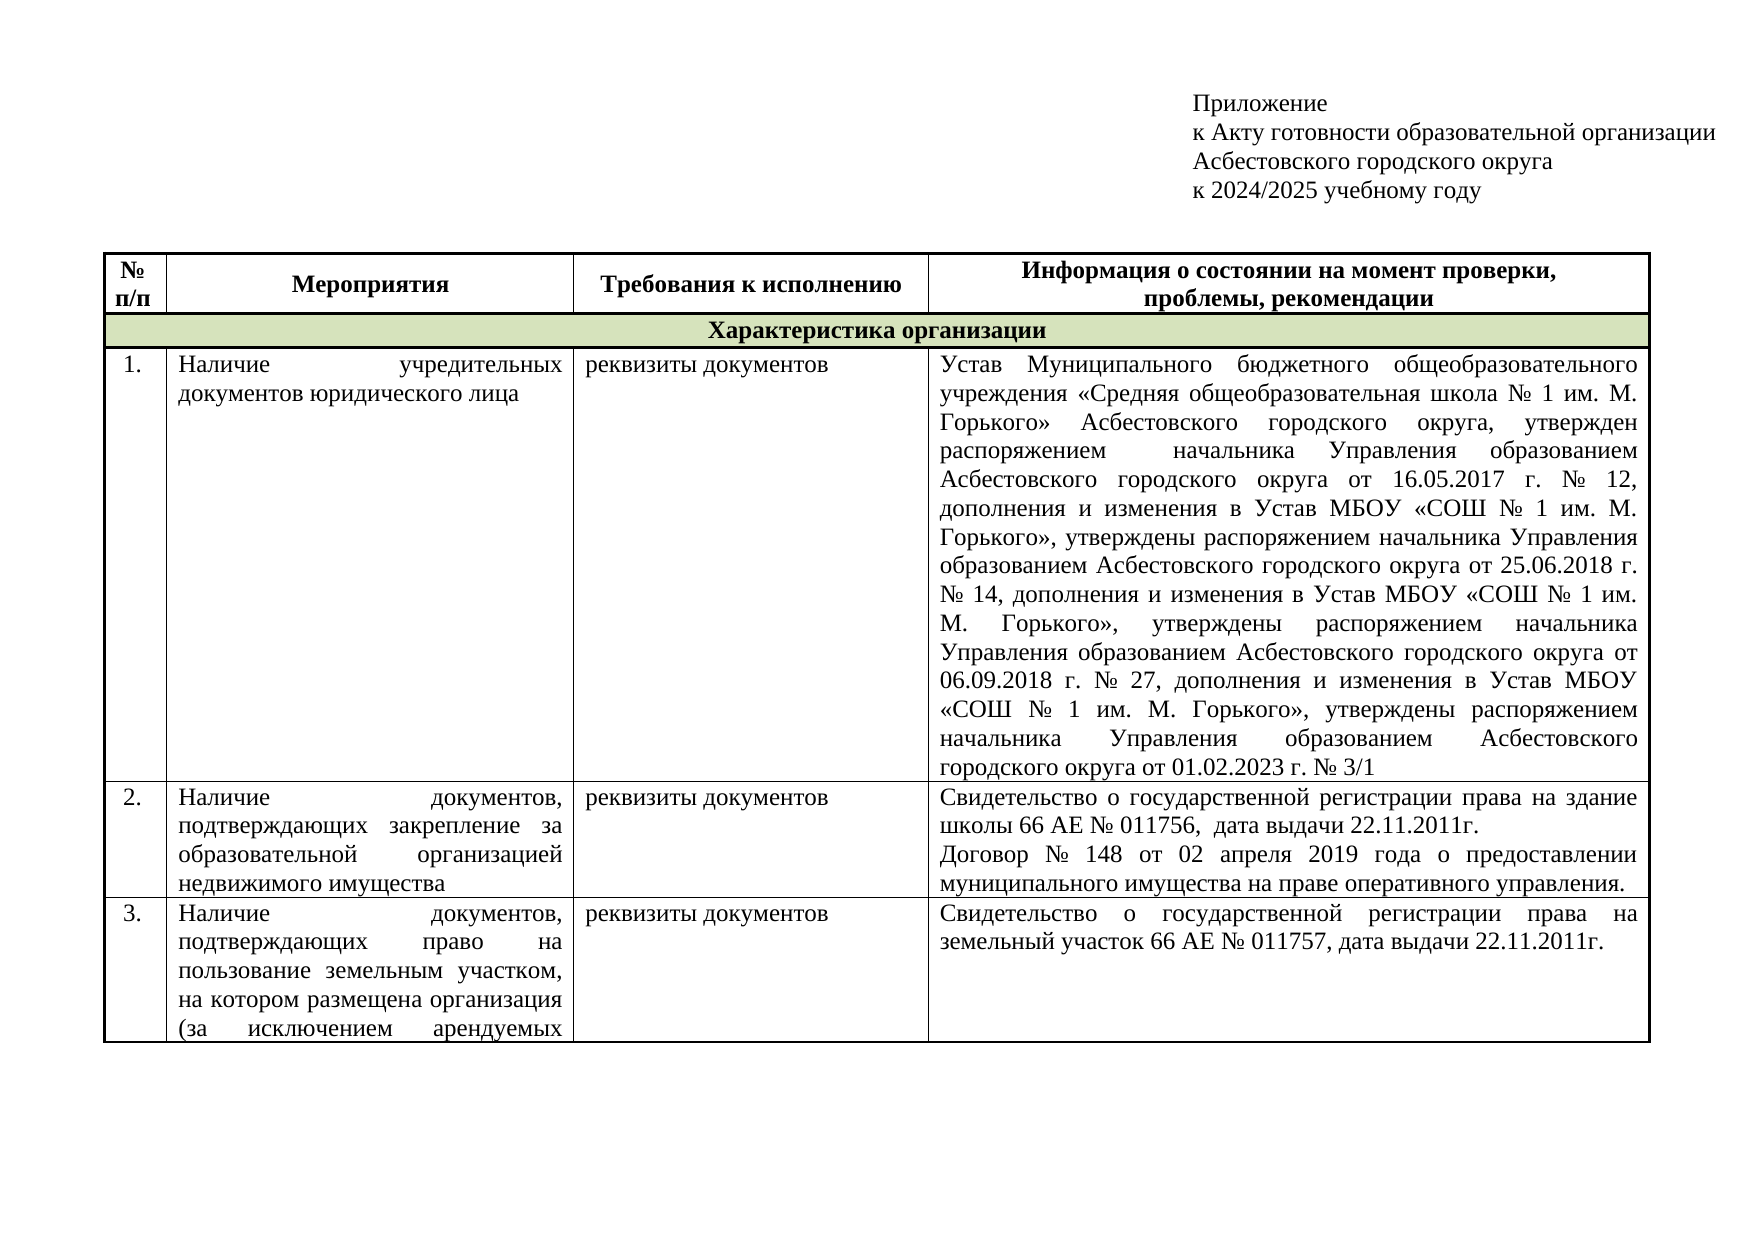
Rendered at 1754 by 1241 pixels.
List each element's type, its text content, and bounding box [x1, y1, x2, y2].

table_cell Характеристика организации [106, 315, 1648, 346]
table_cell Устав Муниципального бюджетного общеобразовательного учреждения «Средняя общеобразовательная школа № 1 им. М. Горького» Асбестовского городского округа, утвержден распоряжением начальника Управления образованием Асбестовского городского округа от 16.05.2017 г. № 12, дополнения и изменения в Устав МБОУ «СОШ № 1 им. М. Горького», утверждены распоряжением начальника Управления образованием Асбестовского городского округа от 25.06.2018 г. № 14, дополнения и изменения в Устав МБОУ «СОШ № 1 им. М. Горького», утверждены распоряжением начальника Управления образованием Асбестовского городского округа от 06.09.2018 г. № 27, дополнения и изменения в Устав МБОУ «СОШ № 1 им. М. Горького», утверждены распоряжением начальника Управления образованием Асбестовского городского округа от 01.02.2023 г. № 3/1 [929, 349, 1648, 781]
table_header № п/п [106, 255, 166, 312]
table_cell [929, 898, 1648, 1041]
table_cell Наличие документов, подтверждающих закрепление за образовательной организацией недвижимого имущества [167, 782, 573, 897]
table_header Приложение к Акту готовности образовательной организации Асбестовского городского округа к 2024/2025 учебному году [1181, 89, 1728, 203]
table_header Мероприятия [167, 255, 573, 312]
table_header Информация о состоянии на момент проверки, проблемы, рекомендации [929, 255, 1648, 312]
table_header Требования к исполнению [574, 255, 928, 312]
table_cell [574, 898, 928, 1041]
table_cell реквизиты документов [574, 782, 928, 897]
table_cell [106, 349, 166, 781]
table_cell [106, 898, 166, 1041]
table_cell реквизиты документов [574, 349, 928, 781]
table_cell Свидетельство о государственной регистрации права на здание школы 66 АЕ № 011756, дата выдачи 22.11.2011г. Договор № 148 от 02 апреля 2019 года о предоставлении муниципального имущества на праве оперативного управления. [929, 782, 1648, 897]
table_cell Наличие учредительных документов юридического лица [167, 349, 573, 781]
table_cell [106, 782, 166, 897]
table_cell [167, 898, 573, 1041]
